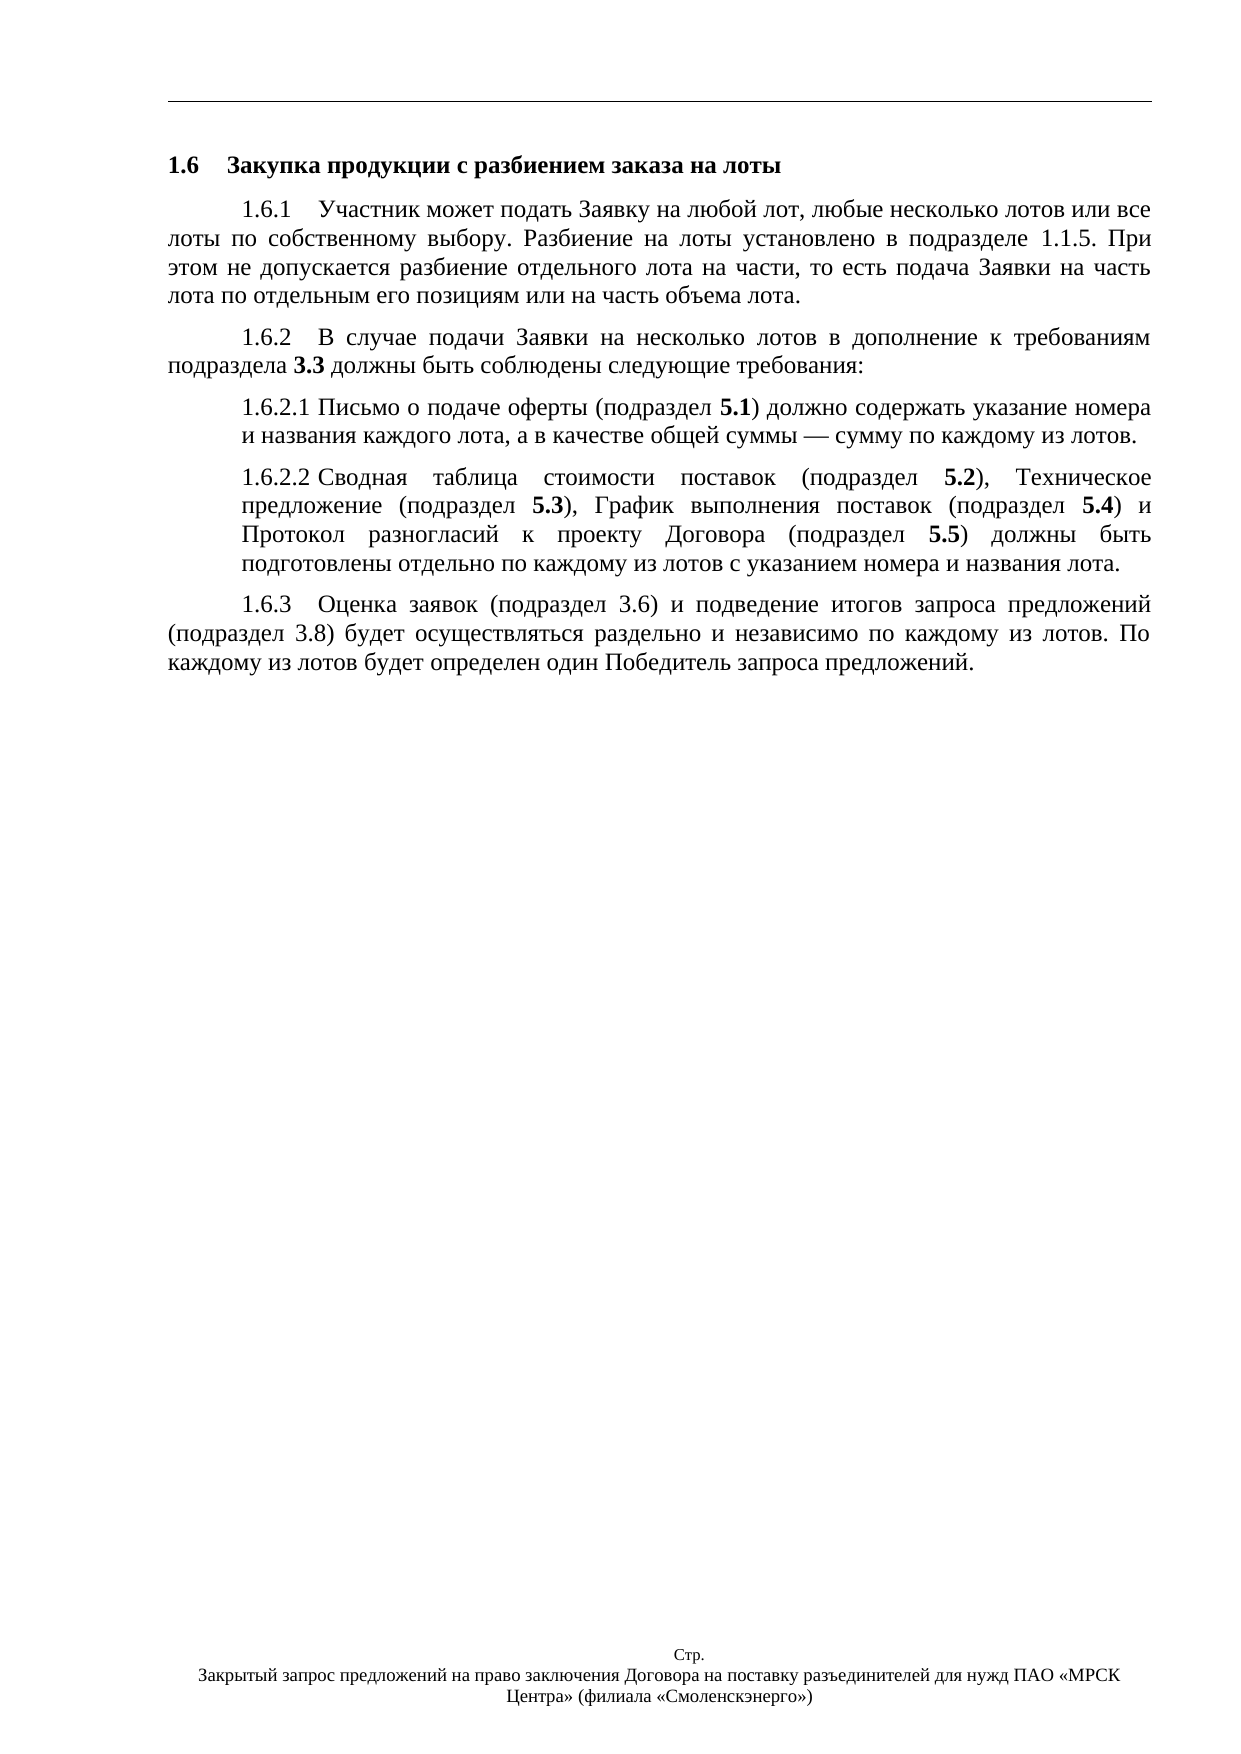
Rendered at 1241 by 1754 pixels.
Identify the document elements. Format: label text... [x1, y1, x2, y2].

subtitle Оценка заявок (подраздел 3.6) и подведение итогов запроса предложений (подраздел 3.8) будет осуществляться раздельно и независимо по каждому из лотов. По каждому из лотов будет определен один Победитель запроса предложений. [168, 589, 1152, 675]
subtitle Сводная таблица стоимости поставок (подраздел 5.2), Техническое предложение (подраздел 5.3), График выполнения поставок (подраздел 5.4) и Протокол разногласий к проекту Договора (подраздел 5.5) должны быть подготовлены отдельно по каждому из лотов с указанием номера и названия лота. [241, 462, 1152, 577]
subtitle Закупка продукции с разбиением заказа на лоты [168, 150, 1152, 179]
subtitle Участник может подать Заявку на любой лот, любые несколько лотов или все лоты по собственному выбору. Разбиение на лоты установлено в подразделе 1.1.5. При этом не допускается разбиение отдельного лота на части, то есть подача Заявки на часть лота по отдельным его позициям или на часть объема лота. [168, 194, 1152, 309]
subtitle В случае подачи Заявки на несколько лотов в дополнение к требованиям подраздела 3.3 должны быть соблюдены следующие требования: [168, 322, 1152, 379]
subtitle Письмо о подаче оферты (подраздел 5.1) должно содержать указание номера и названия каждого лота, а в качестве общей суммы — сумму по каждому из лотов. [241, 392, 1152, 449]
